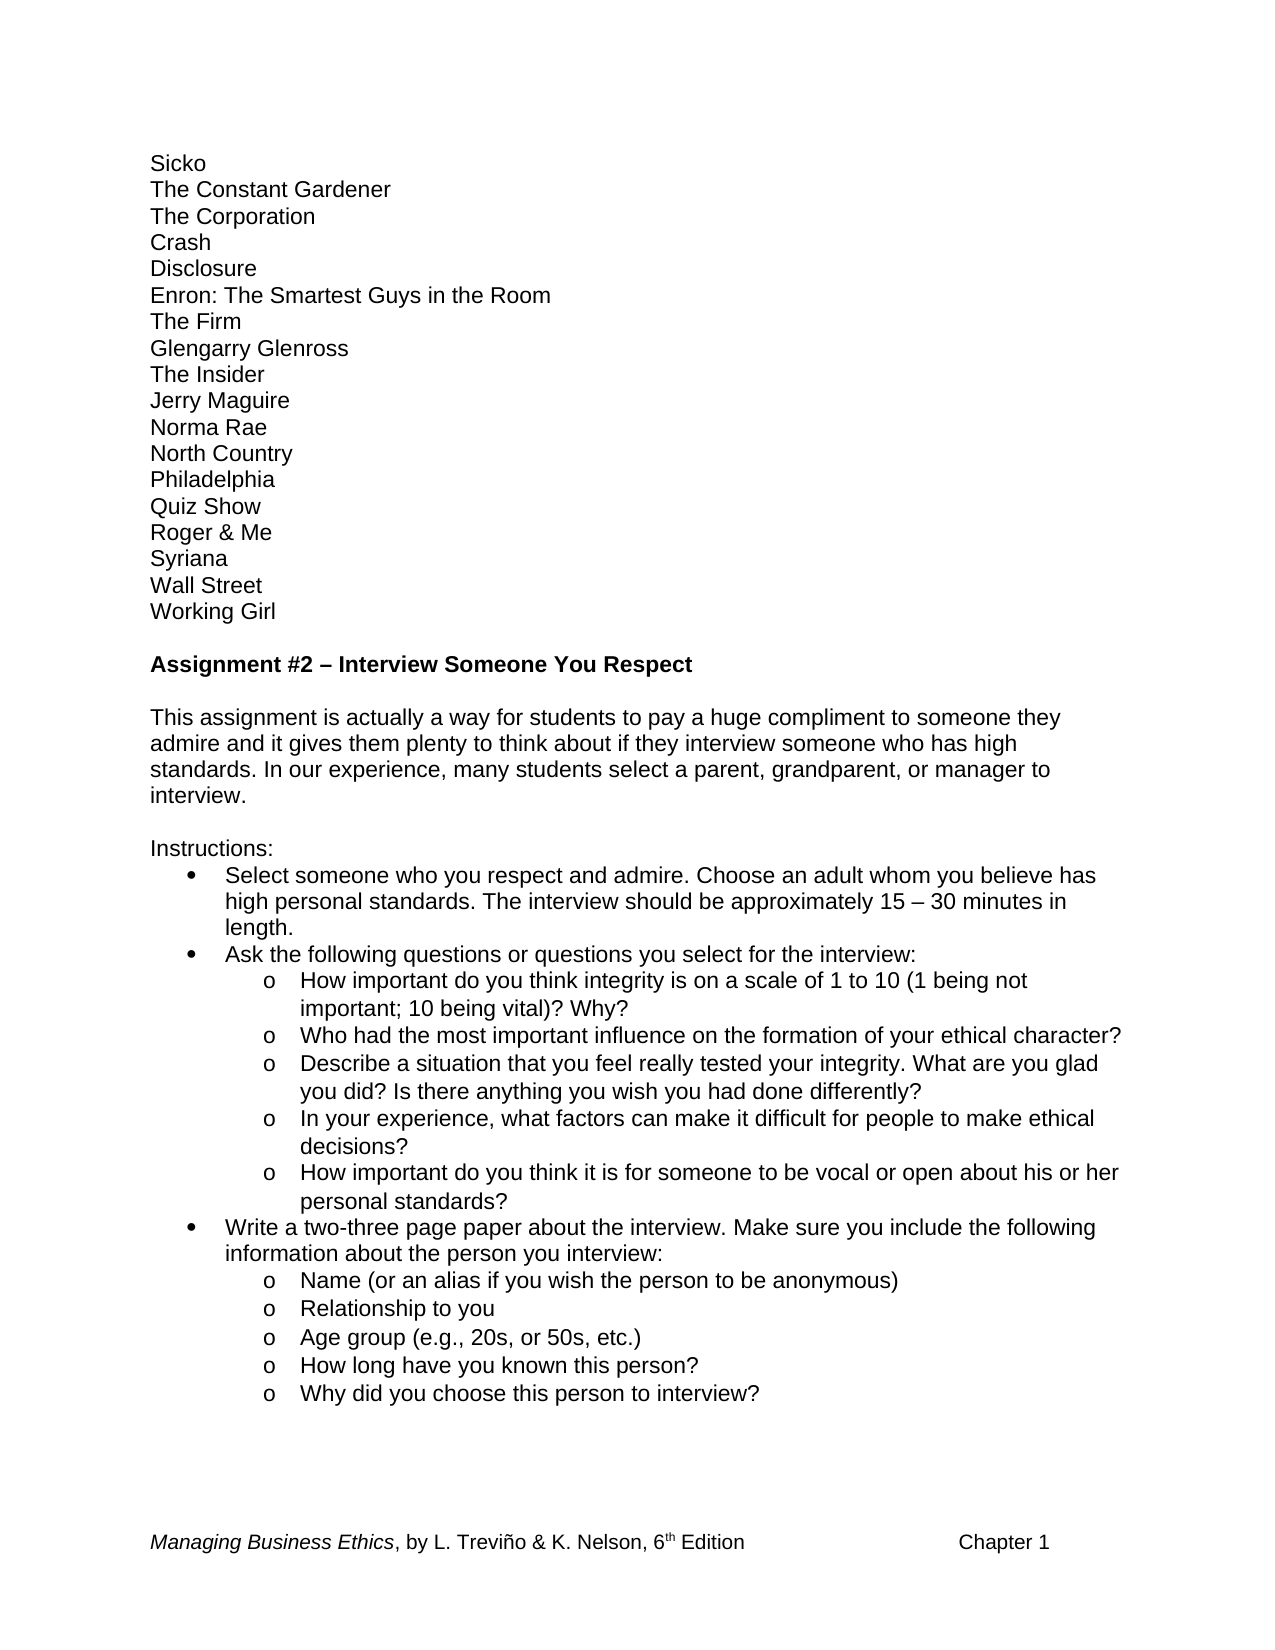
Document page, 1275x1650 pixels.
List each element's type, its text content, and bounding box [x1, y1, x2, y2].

text The Corporation [150, 203, 1125, 229]
text Wall Street [150, 572, 1125, 598]
text Assignment #2 – Interview Someone You Respect [150, 651, 1125, 677]
list How important do you think integrity is on a scale of 1 to 10 (1 being not important; 10 being vital)? Why? [262, 967, 1125, 1022]
text The Firm [150, 308, 1125, 334]
text Quiz Show [150, 493, 1125, 519]
list Why did you choose this person to interview? [262, 1380, 1125, 1408]
text Norma Rae [150, 413, 1125, 440]
list How long have you known this person? [262, 1352, 1125, 1380]
list How important do you think it is for someone to be vocal or open about his or her personal standards? [262, 1159, 1125, 1214]
text Syriana [150, 545, 1125, 572]
list In your experience, what factors can make it difficult for people to make ethical decisions? [262, 1105, 1125, 1159]
text Sicko [150, 150, 1125, 176]
list Ask the following questions or questions you select for the interview: [187, 941, 1125, 967]
text The Insider [150, 361, 1125, 387]
text Glengarry Glenross [150, 334, 1125, 361]
list Age group (e.g., 20s, or 50s, etc.) [262, 1323, 1125, 1352]
list Describe a situation that you feel really tested your integrity. What are you glad you did? Is there anything you wish you had done differently? [262, 1050, 1125, 1105]
text Roger & Me [150, 519, 1125, 545]
text This assignment is actually a way for students to pay a huge compliment to someone they admire and it gives them plenty to think about if they interview someone who has high standards. In our experience, many students select a parent, grandparent, or manager to interview. [150, 703, 1125, 809]
text Jerry Maguire [150, 387, 1125, 413]
list Select someone who you respect and admire. Choose an adult whom you believe has high personal standards. The interview should be approximately 15 – 30 minutes in length. [187, 862, 1125, 941]
list Name (or an alias if you wish the person to be anonymous) [262, 1267, 1125, 1295]
text Philadelphia [150, 466, 1125, 493]
text Enron: The Smartest Guys in the Room [150, 282, 1125, 308]
list Who had the most important influence on the formation of your ethical character? [262, 1022, 1125, 1050]
text Crash [150, 229, 1125, 255]
list Write a two-three page paper about the interview. Make sure you include the following information about the person you interview: [187, 1214, 1125, 1267]
text North Country [150, 440, 1125, 466]
text Working Girl [150, 598, 1125, 624]
text Disclosure [150, 255, 1125, 282]
text The Constant Gardener [150, 176, 1125, 203]
list Relationship to you [262, 1295, 1125, 1323]
text Instructions: [150, 835, 1125, 862]
